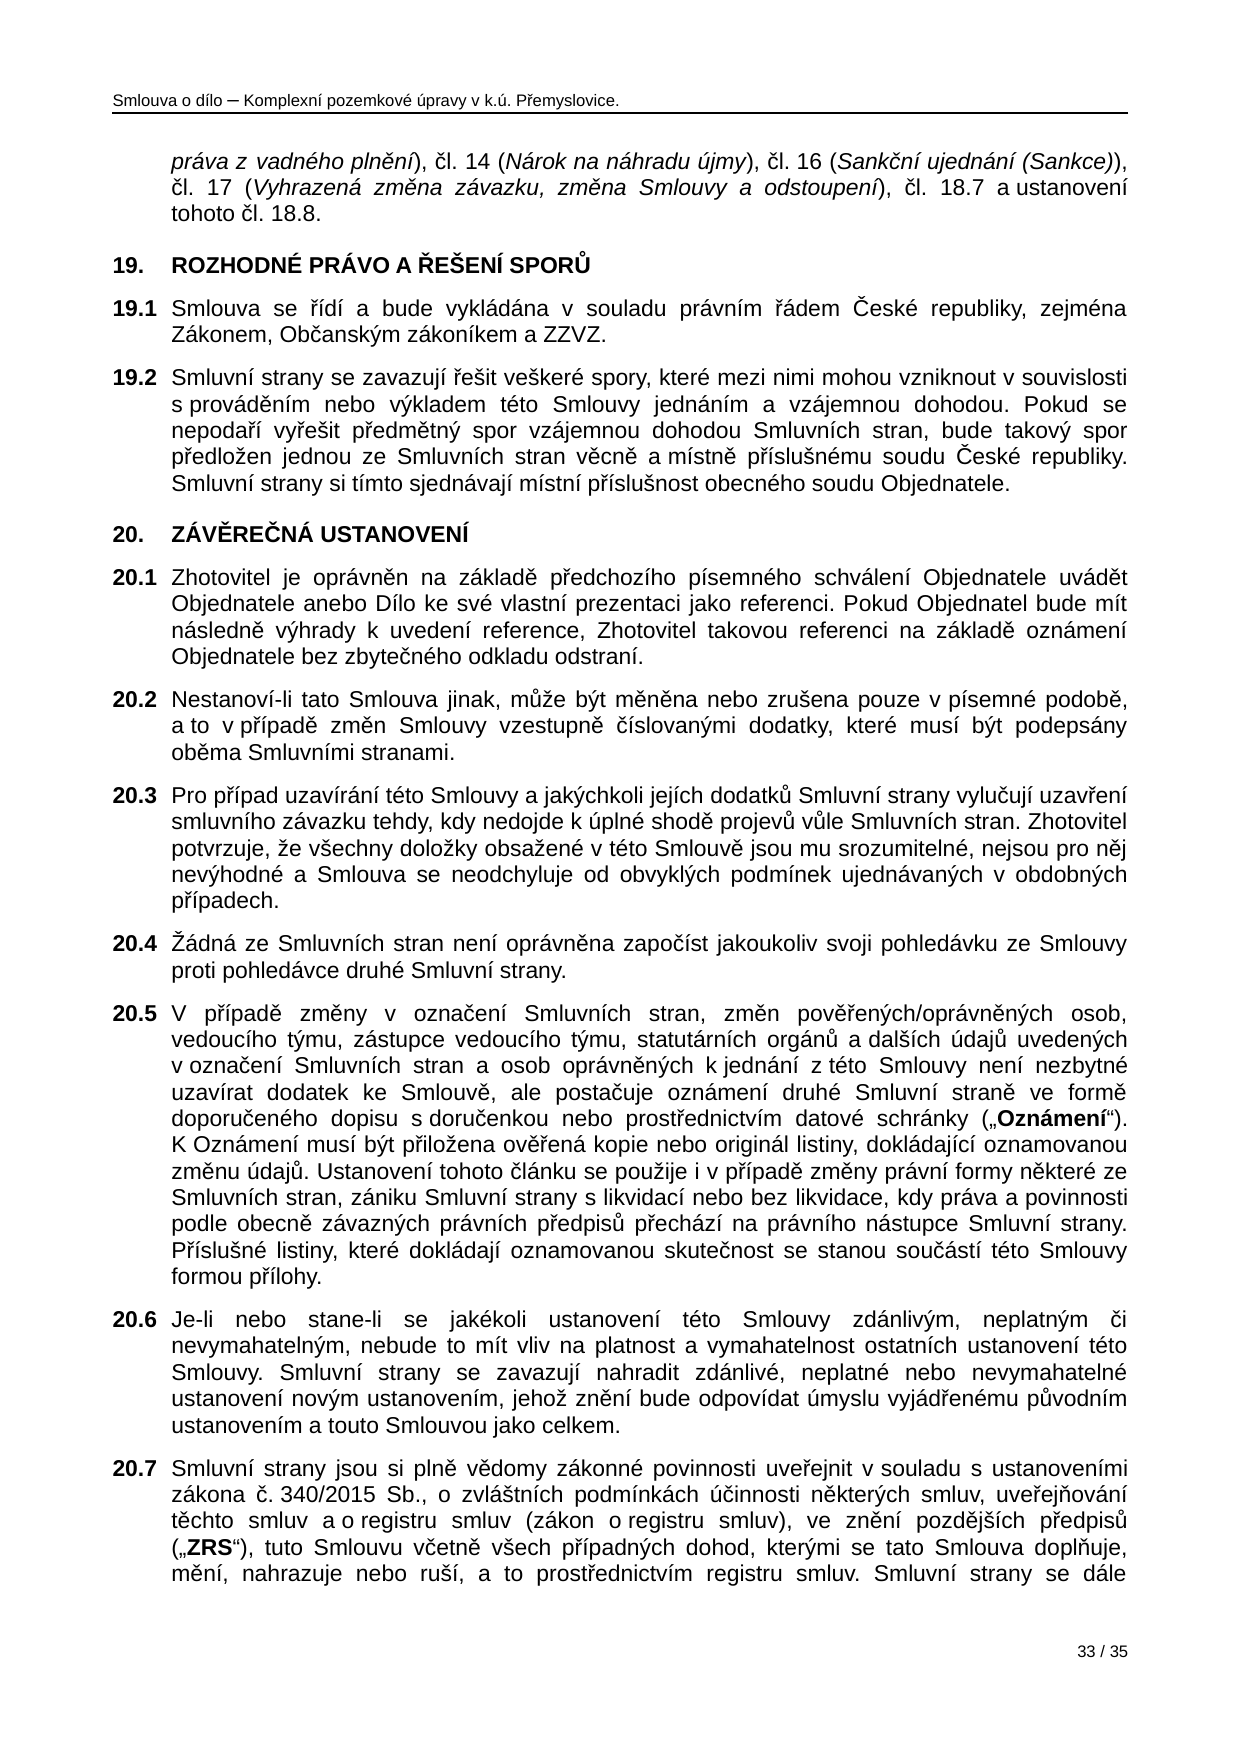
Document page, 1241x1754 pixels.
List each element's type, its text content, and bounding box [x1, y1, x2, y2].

text Smlouva se řídí a bude vykládána v souladu právním řádem České republiky, zejména Zákonem, Občanským zákoníkem a ZZVZ. [112, 295, 1128, 347]
text Nestanoví-li tato Smlouva jinak, může být měněna nebo zrušena pouze v písemné podobě, a to v případě změn Smlouvy vzestupně číslovanými dodatky, které musí být podepsány oběma Smluvními stranami. [112, 686, 1128, 765]
text V případě změny v označení Smluvních stran, změn pověřených/oprávněných osob, vedoucího týmu, zástupce vedoucího týmu, statutárních orgánů a dalších údajů uvedených v označení Smluvních stran a osob oprávněných k jednání z této Smlouvy není nezbytné uzavírat dodatek ke Smlouvě, ale postačuje oznámení druhé Smluvní straně ve formě doporučeného dopisu s doručenkou nebo prostřednictvím datové schránky („Oznámení“). K Oznámení musí být přiložena ověřená kopie nebo originál listiny, dokládající oznamovanou změnu údajů. Ustanovení tohoto článku se použije i v případě změny právní formy některé ze Smluvních stran, zániku Smluvní strany s likvidací nebo bez likvidace, kdy práva a povinnosti podle obecně závazných právních předpisů přechází na právního nástupce Smluvní strany. Příslušné listiny, které dokládají oznamovanou skutečnost se stanou součástí této Smlouvy formou přílohy. [112, 999, 1128, 1289]
text Smluvní strany se zavazují řešit veškeré spory, které mezi nimi mohou vzniknout v souvislosti s prováděním nebo výkladem této Smlouvy jednáním a vzájemnou dohodou. Pokud se nepodaří vyřešit předmětný spor vzájemnou dohodou Smluvních stran, bude takový spor předložen jednou ze Smluvních stran věcně a místně příslušnému soudu České republiky. Smluvní strany si tímto sjednávají místní příslušnost obecného soudu Objednatele. [112, 364, 1128, 496]
text Zhotovitel je oprávněn na základě předchozího písemného schválení Objednatele uvádět Objednatele anebo Dílo ke své vlastní prezentaci jako referenci. Pokud Objednatel bude mít následně výhrady k uvedení reference, Zhotovitel takovou referenci na základě oznámení Objednatele bez zbytečného odkladu odstraní. [112, 564, 1128, 669]
text Žádná ze Smluvních stran není oprávněna započíst jakoukoliv svoji pohledávku ze Smlouvy proti pohledávce druhé Smluvní strany. [112, 930, 1128, 983]
text Závěrečná ustanovení [112, 521, 1128, 547]
text Pro případ uzavírání této Smlouvy a jakýchkoli jejích dodatků Smluvní strany vylučují uzavření smluvního závazku tehdy, kdy nedojde k úplné shodě projevů vůle Smluvních stran. Zhotovitel potvrzuje, že všechny doložky obsažené v této Smlouvě jsou mu srozumitelné, nejsou pro něj nevýhodné a Smlouva se neodchyluje od obvyklých podmínek ujednávaných v obdobných případech. [112, 782, 1128, 913]
text Je-li nebo stane-li se jakékoli ustanovení této Smlouvy zdánlivým, neplatným či nevymahatelným, nebude to mít vliv na platnost a vymahatelnost ostatních ustanovení této Smlouvy. Smluvní strany se zavazují nahradit zdánlivé, neplatné nebo nevymahatelné ustanovení novým ustanovením, jehož znění bude odpovídat úmyslu vyjádřenému původním ustanovením a touto Smlouvou jako celkem. [112, 1306, 1128, 1438]
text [112, 148, 1128, 227]
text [112, 1454, 1128, 1586]
text Rozhodné právo a řešení sporů [112, 252, 1128, 278]
